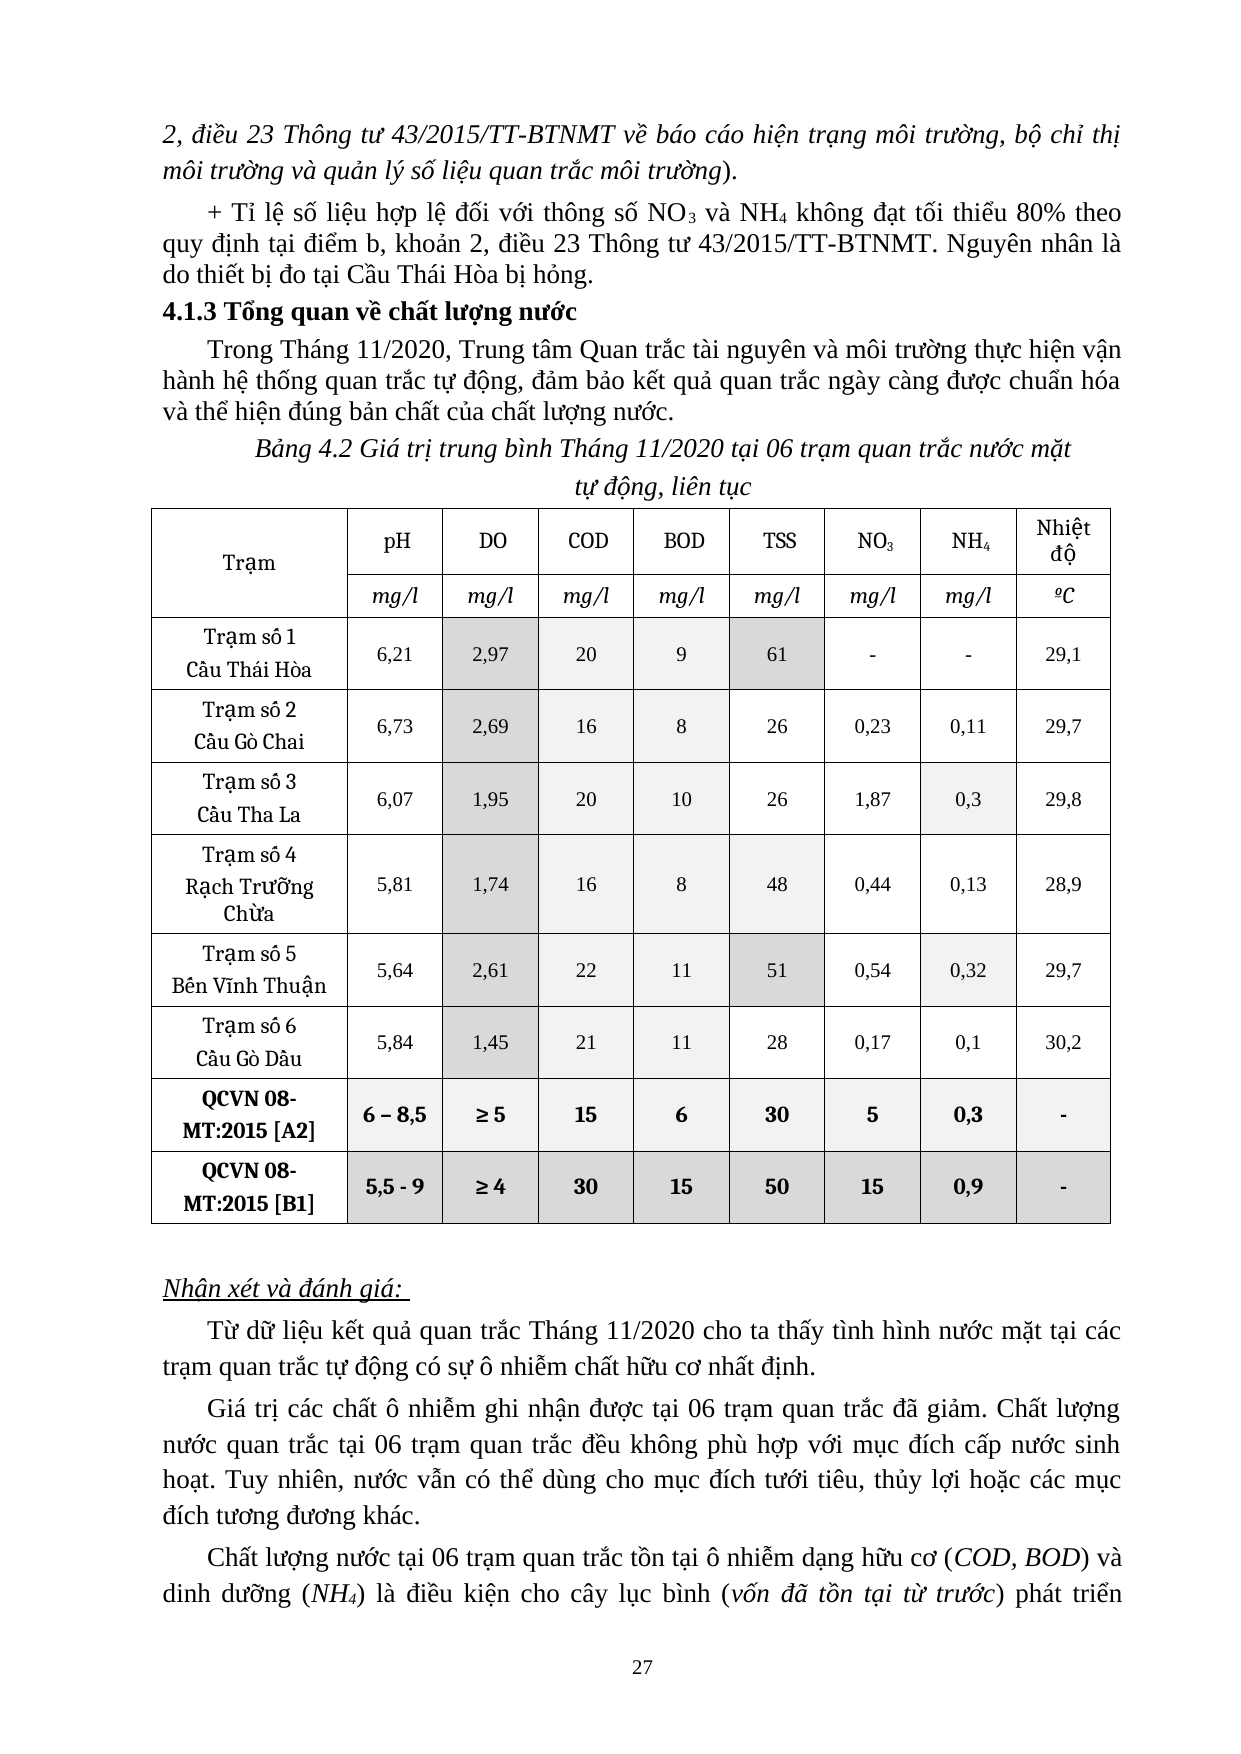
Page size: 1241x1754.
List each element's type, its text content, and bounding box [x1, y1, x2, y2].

table_cell 2,61 [443, 934, 538, 1006]
table_cell Trạm số 1 Cầu Thái Hòa [152, 618, 347, 689]
table_cell 11 [634, 1007, 729, 1078]
table_cell 51 [730, 934, 824, 1006]
table_header BOD [634, 509, 729, 574]
table_cell mg/l [730, 575, 824, 617]
table_cell 30 [539, 1152, 633, 1223]
table_cell 2,69 [443, 690, 538, 762]
table_cell 20 [539, 763, 633, 834]
table_cell Trạm số 4 Rạch Trưỡng Chừa [152, 835, 347, 933]
table_cell 1,45 [443, 1007, 538, 1078]
table_cell 6,21 [348, 618, 442, 689]
table_cell 28 [730, 1007, 824, 1078]
table_cell 8 [634, 835, 729, 933]
table_cell 0,17 [825, 1007, 920, 1078]
subtitle 4.1.3 Tổng quan về chất lượng nước [162, 296, 1122, 327]
table_cell QCVN 08- MT:2015 [B1] [152, 1152, 347, 1223]
table_cell 5,84 [348, 1007, 442, 1078]
table_cell 5,81 [348, 835, 442, 933]
text Nhận xét và đánh giá: [162, 1272, 1122, 1303]
table_cell 5,5 - 9 [348, 1152, 442, 1223]
table_cell 16 [539, 690, 633, 762]
table_cell 0,32 [921, 934, 1016, 1006]
table_cell 61 [730, 618, 824, 689]
table_cell 5,64 [348, 934, 442, 1006]
table_header NO3 [825, 509, 920, 574]
table_header DO [443, 509, 538, 574]
text + Tỉ lệ số liệu hợp lệ đối với thông số NO3 và NH4 không đạt tối thiểu 80% theo quy định tại điểm b, khoản 2, điều 23 Thông tư 43/2015/TT-BTNMT. Nguyên nhân là do thiết bị đo tại Cầu Thái Hòa bị hỏng. [162, 196, 1122, 289]
text tự động, liên tục [162, 470, 1122, 501]
table_cell Trạm số 2 Cầu Gò Chai [152, 690, 347, 762]
table_cell 6,73 [348, 690, 442, 762]
table_cell 6 – 8,5 [348, 1079, 442, 1151]
table_cell 0,9 [921, 1152, 1016, 1223]
table_cell 22 [539, 934, 633, 1006]
table_cell ºC [1017, 575, 1110, 617]
table_cell 29,7 [1017, 934, 1110, 1006]
table_cell 0,23 [825, 690, 920, 762]
table_cell - [921, 618, 1016, 689]
table_cell 21 [539, 1007, 633, 1078]
table_cell 16 [539, 835, 633, 933]
table_cell 0,13 [921, 835, 1016, 933]
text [162, 1541, 1122, 1608]
table_cell Trạm số 3 Cầu Tha La [152, 763, 347, 834]
table_cell - [1017, 1152, 1110, 1223]
table_cell 29,7 [1017, 690, 1110, 762]
table_cell 0,11 [921, 690, 1016, 762]
table_cell 20 [539, 618, 633, 689]
table_header Trạm [152, 509, 347, 617]
table_header COD [539, 509, 633, 574]
table_cell 15 [825, 1152, 920, 1223]
table_cell 6,07 [348, 763, 442, 834]
table_cell - [1017, 1079, 1110, 1151]
table_cell 0,3 [921, 763, 1016, 834]
table_cell 0,54 [825, 934, 920, 1006]
table_cell 1,87 [825, 763, 920, 834]
table_cell 1,74 [443, 835, 538, 933]
table_cell 5 [825, 1079, 920, 1151]
table_cell mg/l [921, 575, 1016, 617]
table_cell 30,2 [1017, 1007, 1110, 1078]
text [162, 118, 1122, 185]
table_cell 29,1 [1017, 618, 1110, 689]
table_cell 10 [634, 763, 729, 834]
table_cell mg/l [348, 575, 442, 617]
table_cell 0,1 [921, 1007, 1016, 1078]
table_cell ≥ 4 [443, 1152, 538, 1223]
table_cell 0,44 [825, 835, 920, 933]
table_cell 48 [730, 835, 824, 933]
table_cell mg/l [634, 575, 729, 617]
table_cell 50 [730, 1152, 824, 1223]
table_cell 11 [634, 934, 729, 1006]
table_cell - [825, 618, 920, 689]
table_cell mg/l [443, 575, 538, 617]
table_cell 8 [634, 690, 729, 762]
table_cell 30 [730, 1079, 824, 1151]
table_cell mg/l [825, 575, 920, 617]
table_cell 1,95 [443, 763, 538, 834]
table_header pH [348, 509, 442, 574]
table_cell 2,97 [443, 618, 538, 689]
table_header NH4 [921, 509, 1016, 574]
table_cell 26 [730, 690, 824, 762]
list Từ dữ liệu kết quả quan trắc Tháng 11/2020 cho ta thấy tình hình nước mặt tại các trạm quan trắc tự động có sự ô nhiễm chất hữu cơ nhất định. [162, 1314, 1122, 1381]
table_cell Trạm số 5 Bến Vĩnh Thuận [152, 934, 347, 1006]
table_cell 15 [634, 1152, 729, 1223]
table_cell Trạm số 6 Cầu Gò Dầu [152, 1007, 347, 1078]
list Giá trị các chất ô nhiễm ghi nhận được tại 06 trạm quan trắc đã giảm. Chất lượng nước quan trắc tại 06 trạm quan trắc đều không phù hợp với mục đích cấp nước sinh hoạt. Tuy nhiên, nước vẫn có thể dùng cho mục đích tưới tiêu, thủy lợi hoặc các mục đích tương đương khác. [162, 1392, 1122, 1530]
table_cell 9 [634, 618, 729, 689]
table_cell 28,9 [1017, 835, 1110, 933]
table_header Nhiệt độ [1017, 509, 1110, 574]
table_cell 29,8 [1017, 763, 1110, 834]
table_cell ≥ 5 [443, 1079, 538, 1151]
text Bảng 4.2 Giá trị trung bình Tháng 11/2020 tại 06 trạm quan trắc nước mặt [162, 433, 1122, 464]
table_cell 6 [634, 1079, 729, 1151]
list Trong Tháng 11/2020, Trung tâm Quan trắc tài nguyên và môi trường thực hiện vận hành hệ thống quan trắc tự động, đảm bảo kết quả quan trắc ngày càng được chuẩn hóa và thể hiện đúng bản chất của chất lượng nước. [162, 333, 1122, 426]
table_cell mg/l [539, 575, 633, 617]
table_cell 26 [730, 763, 824, 834]
table_cell QCVN 08- MT:2015 [A2] [152, 1079, 347, 1151]
table_header TSS [730, 509, 824, 574]
table_cell 15 [539, 1079, 633, 1151]
table_cell 0,3 [921, 1079, 1016, 1151]
